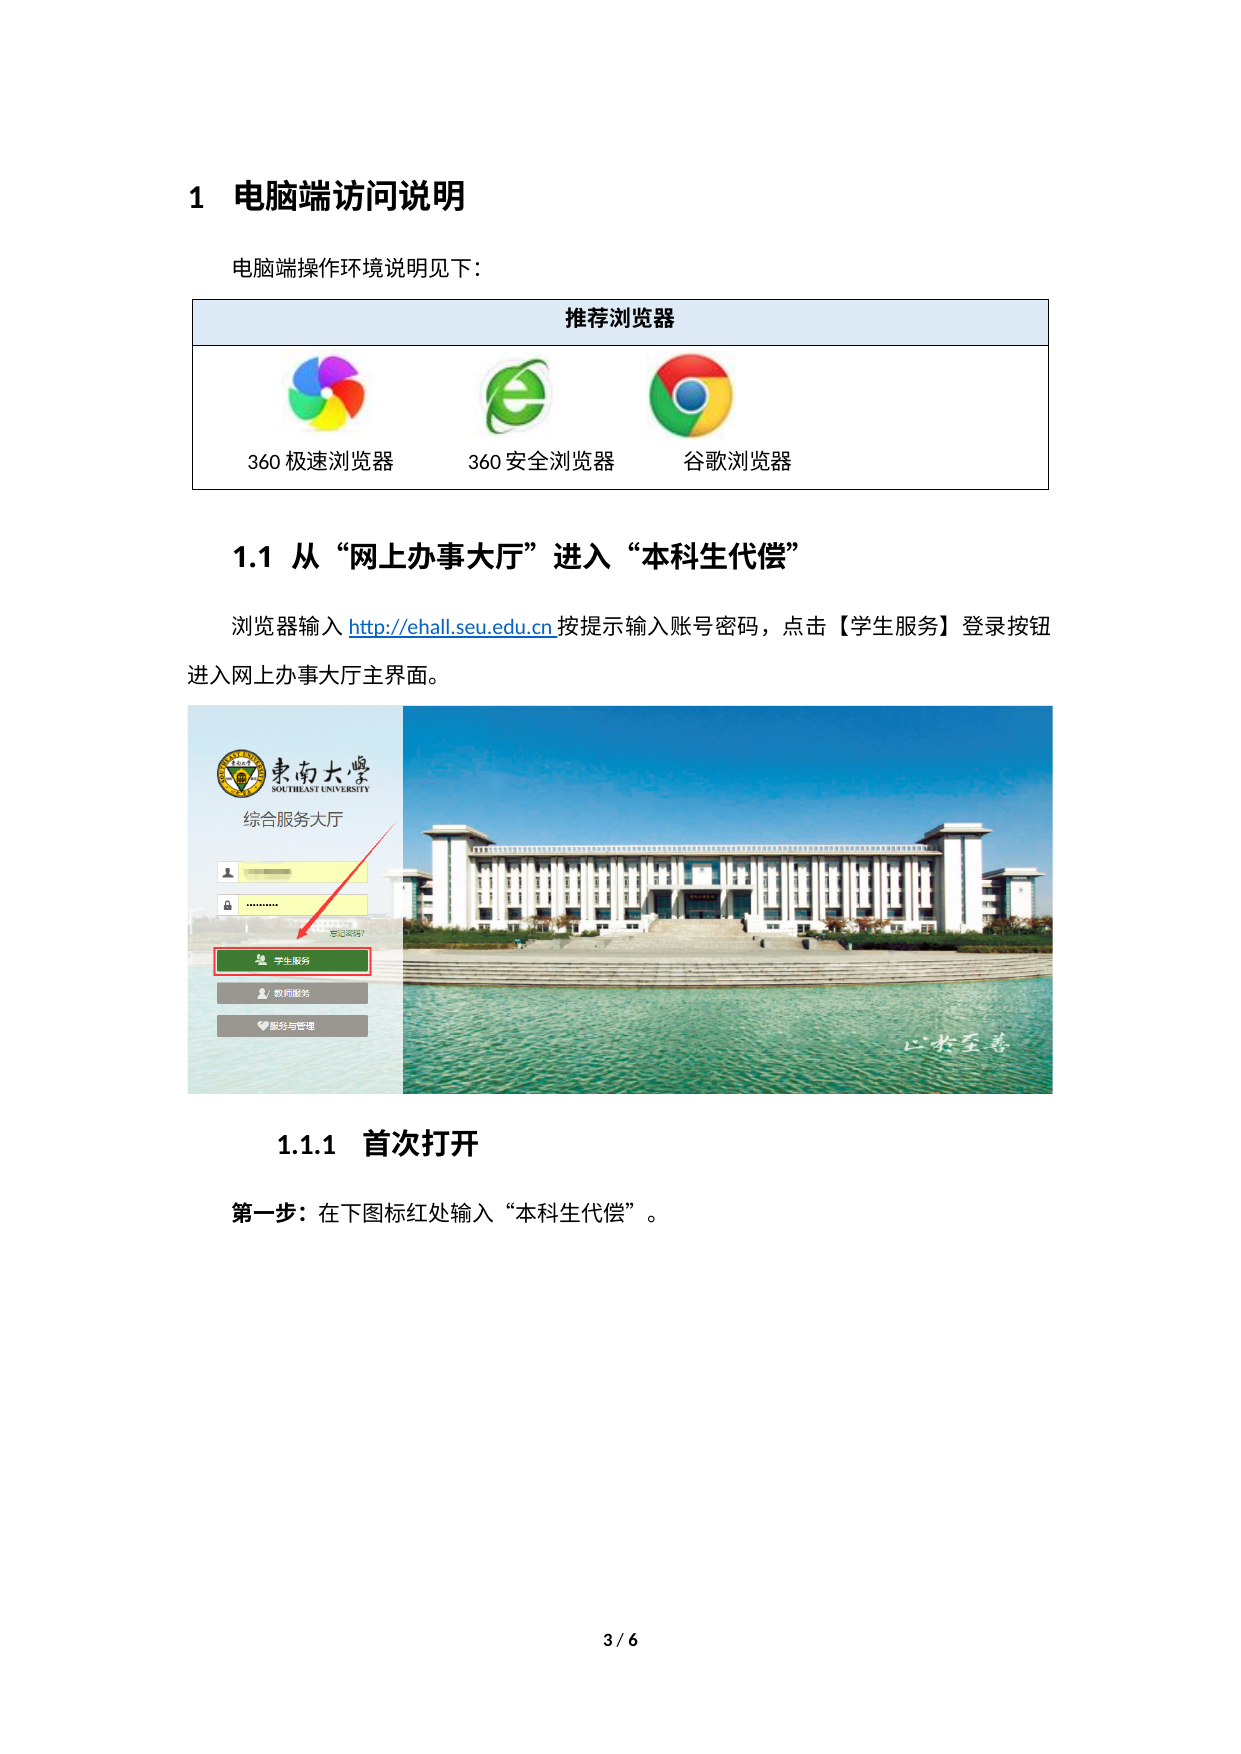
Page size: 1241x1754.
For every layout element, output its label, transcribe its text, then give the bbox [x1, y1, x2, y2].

text 第一步：在下图标红处输入“本科生代偿”。 [231, 1195, 1053, 1228]
table_cell 360极速浏览器 360安全浏览器 谷歌浏览器 [193, 346, 1048, 489]
subtitle 电脑端访问说明 [187, 162, 1053, 227]
picture [187, 705, 1053, 1094]
subtitle 从“网上办事大厅”进入“本科生代偿” [232, 522, 1053, 587]
subtitle 首次打开 [276, 1109, 1053, 1174]
picture [642, 349, 738, 442]
picture [471, 352, 559, 442]
picture [280, 346, 373, 442]
table_header 推荐浏览器 [193, 300, 1048, 345]
text 浏览器输入http://ehall.seu.edu.cn按提示输入账号密码，点击【学生服务】登录按钮进入网上办事大厅主界面。 [187, 609, 1053, 690]
picture [433, 705, 1053, 762]
text 电脑端操作环境说明见下： [187, 251, 1053, 283]
